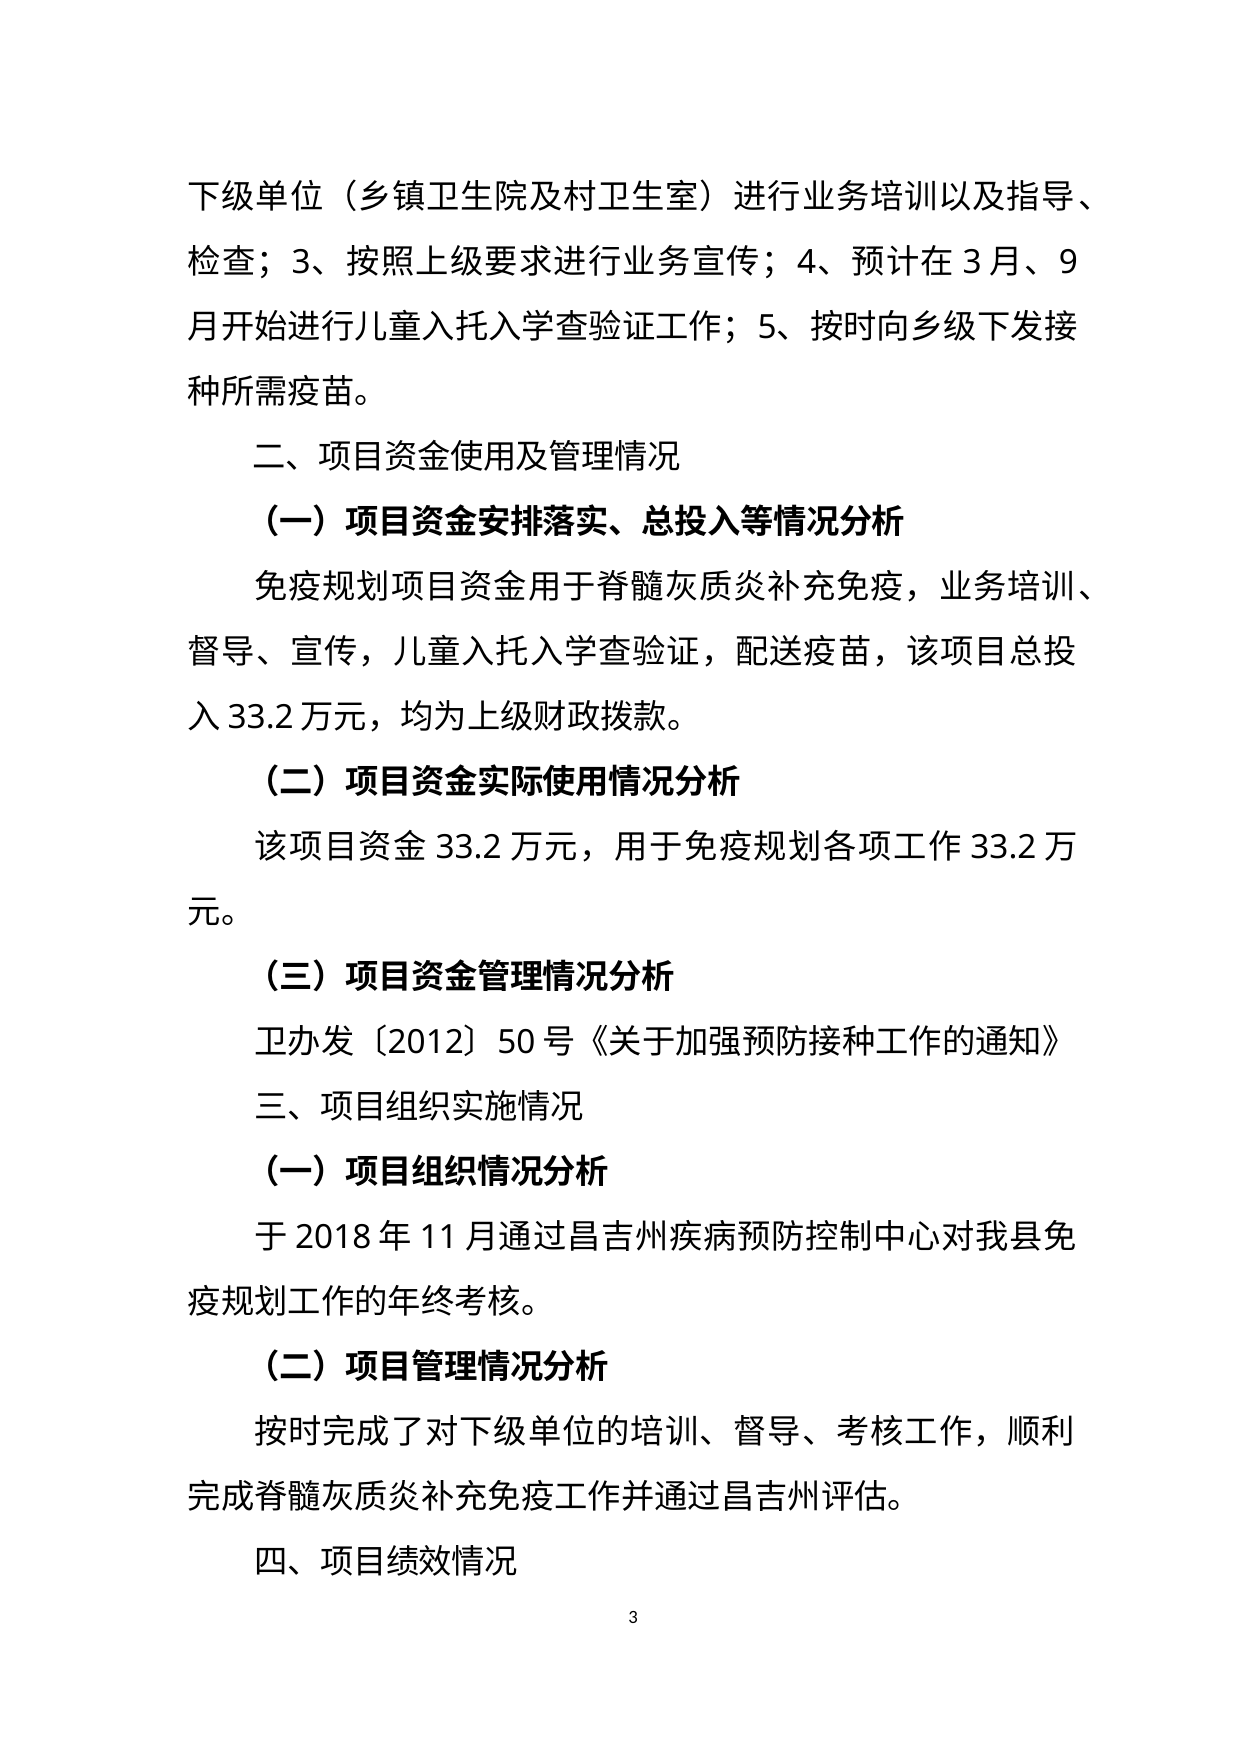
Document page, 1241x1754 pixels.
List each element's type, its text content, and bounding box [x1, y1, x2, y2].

text 卫办发〔2012〕50号《关于加强预防接种工作的通知》 [187, 1007, 1078, 1072]
text 三、项目组织实施情况 [187, 1072, 1078, 1137]
text 该项目资金33.2万元，用于免疫规划各项工作33.2万元。 [187, 812, 1078, 942]
text 四、项目绩效情况 [187, 1527, 1078, 1592]
text 免疫规划项目资金用于脊髓灰质炎补充免疫，业务培训、督导、宣传，儿童入托入学查验证，配送疫苗，该项目总投入33.2万元，均为上级财政拨款。 [187, 552, 1078, 747]
text 于2018年11月通过昌吉州疾病预防控制中心对我县免疫规划工作的年终考核。 [187, 1202, 1078, 1332]
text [187, 162, 1078, 422]
text 按时完成了对下级单位的培训、督导、考核工作，顺利完成脊髓灰质炎补充免疫工作并通过昌吉州评估。 [187, 1397, 1078, 1527]
text （二）项目资金实际使用情况分析 [187, 747, 1078, 812]
text （一）项目资金安排落实、总投入等情况分析 [187, 487, 1078, 552]
text （二）项目管理情况分析 [187, 1332, 1078, 1397]
text （一）项目组织情况分析 [187, 1137, 1078, 1202]
text 二、项目资金使用及管理情况 [187, 422, 1078, 487]
text （三）项目资金管理情况分析 [187, 942, 1078, 1007]
